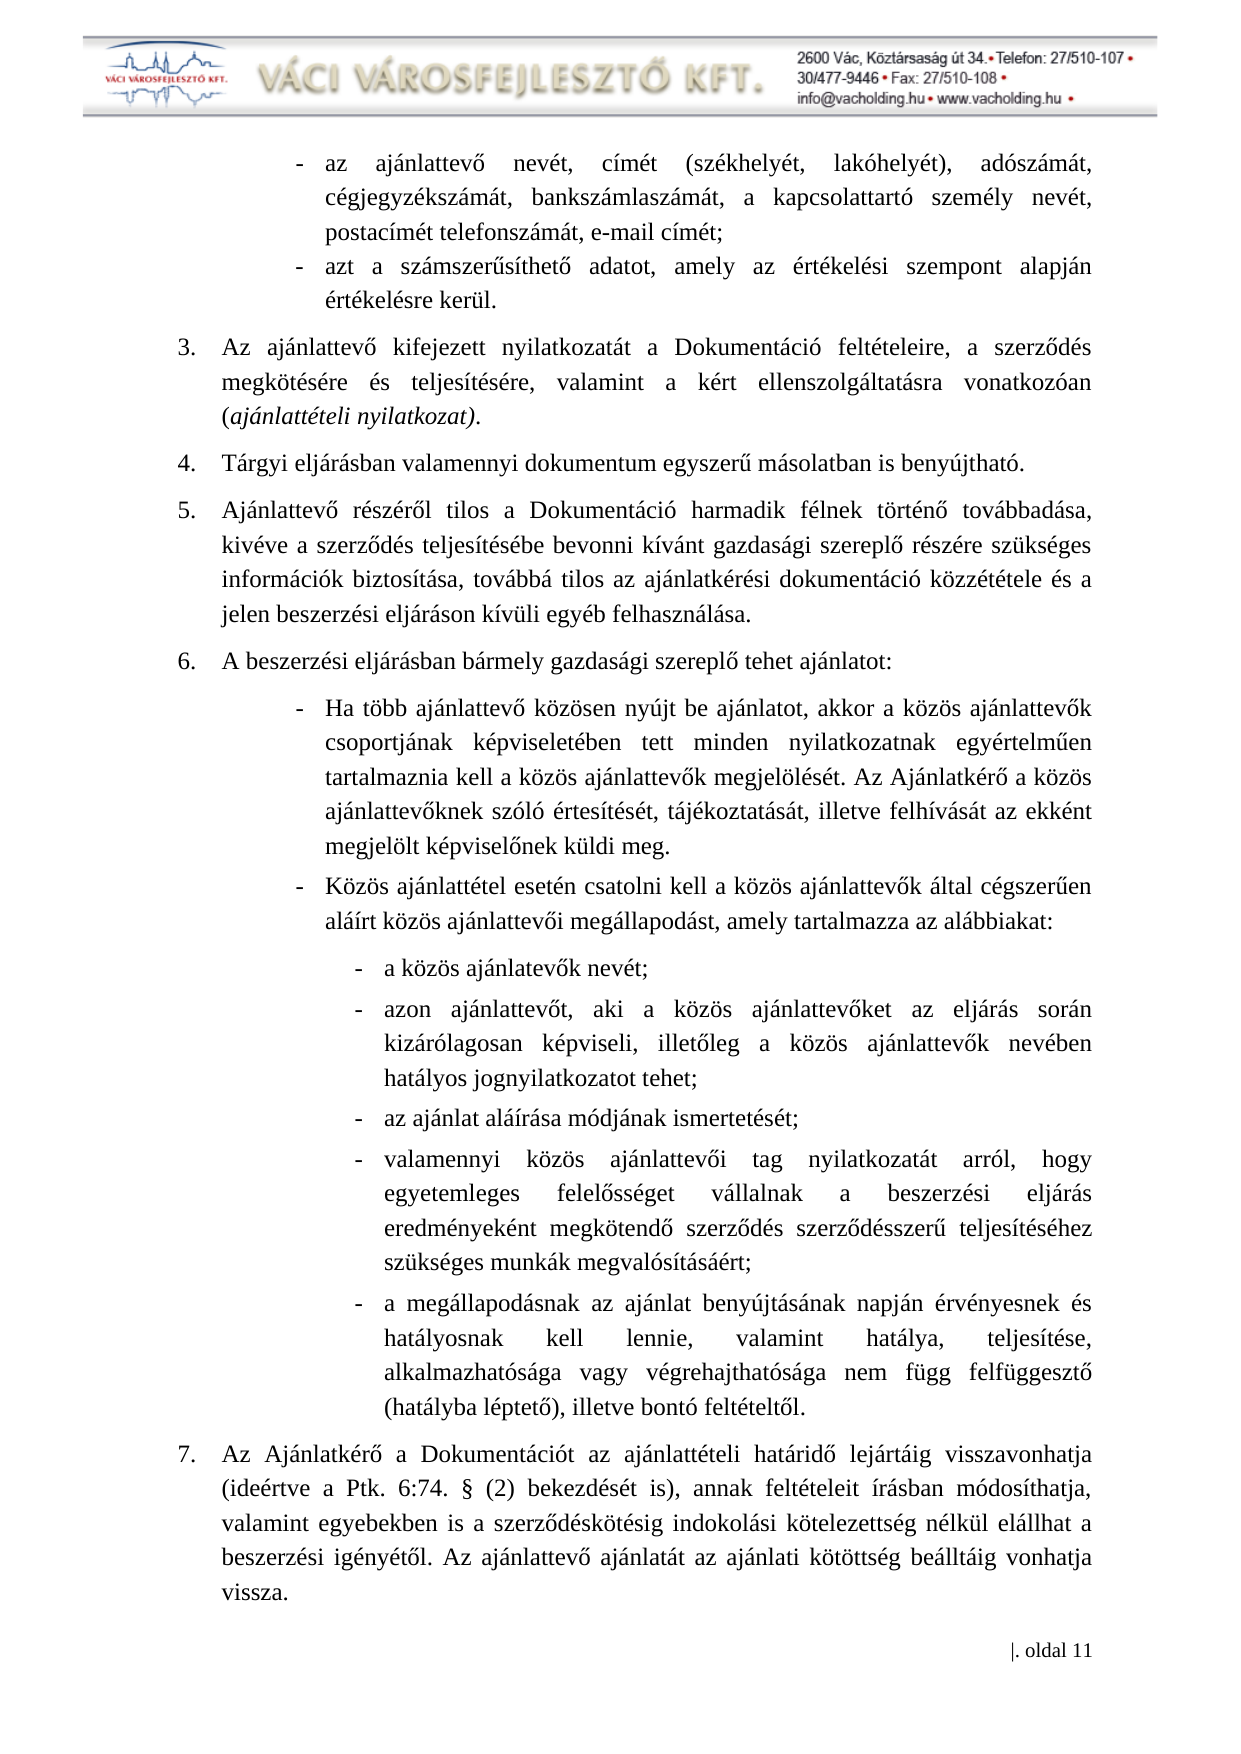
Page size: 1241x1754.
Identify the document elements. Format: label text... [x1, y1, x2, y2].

list valamennyi közös ajánlattevői tag nyilatkozatát arról, hogy egyetemleges felelősséget vállalnak a beszerzési eljárás eredményeként megkötendő szerződés szerződésszerű teljesítéséhez szükséges munkák megvalósításáért; [354, 1144, 1093, 1276]
list az ajánlat aláírása módjának ismertetését; [354, 1103, 1093, 1132]
list Az ajánlattevő kifejezett nyilatkozatát a Dokumentáció feltételeire, a szerződés megkötésére és teljesítésére, valamint a kért ellenszolgáltatásra vonatkozóan (ajánlattételi nyilatkozat). [177, 332, 1093, 430]
list azon ajánlattevőt, aki a közös ajánlattevőket az eljárás során kizárólagosan képviseli, illetőleg a közös ajánlattevők nevében hatályos jognyilatkozatot tehet; [354, 994, 1093, 1091]
list Az Ajánlatkérő a Dokumentációt az ajánlattételi határidő lejártáig visszavonhatja (ideértve a Ptk. 6:74. § (2) bekezdését is), annak feltételeit írásban módosíthatja, valamint egyebekben is a szerződéskötésig indokolási kötelezettség nélkül elállhat a beszerzési igényétől. Az ajánlattevő ajánlatát az ajánlati kötöttség beálltáig vonhatja vissza. [177, 1439, 1093, 1605]
list a megállapodásnak az ajánlat benyújtásának napján érvényesnek és hatályosnak kell lennie, valamint hatálya, teljesítése, alkalmazhatósága vagy végrehajthatósága nem függ felfüggesztő (hatályba léptető), illetve bontó feltételtől. [354, 1288, 1093, 1420]
picture [82, 35, 1158, 118]
list Ha több ajánlattevő közösen nyújt be ajánlatot, akkor a közös ajánlattevők csoportjának képviseletében tett minden nyilatkozatnak egyértelműen tartalmaznia kell a közös ajánlattevők megjelölését. Az Ajánlatkérő a közös ajánlattevőknek szóló értesítését, tájékoztatását, illetve felhívását az ekként megjelölt képviselőnek küldi meg. [295, 693, 1093, 859]
list Ajánlattevő részéről tilos a Dokumentáció harmadik félnek történő továbbadása, kivéve a szerződés teljesítésébe bevonni kívánt gazdasági szereplő részére szükséges információk biztosítása, továbbá tilos az ajánlatkérési dokumentáció közzététele és a jelen beszerzési eljáráson kívüli egyéb felhasználása. [177, 495, 1093, 628]
list Tárgyi eljárásban valamennyi dokumentum egyszerű másolatban is benyújtható. [177, 448, 1093, 477]
list azt a számszerűsíthető adatot, amely az értékelési szempont alapján értékelésre kerül. [295, 251, 1093, 314]
list az ajánlattevő nevét, címét (székhelyét, lakóhelyét), adószámát, cégjegyzékszámát, bankszámlaszámát, a kapcsolattartó személy nevét, postacímét telefonszámát, e-mail címét; [295, 148, 1093, 245]
list Közös ajánlattétel esetén csatolni kell a közös ajánlattevők által cégszerűen aláírt közös ajánlattevői megállapodást, amely tartalmazza az alábbiakat: [295, 871, 1093, 935]
list a közös ajánlatevők nevét; [354, 953, 1093, 982]
list A beszerzési eljárásban bármely gazdasági szereplő tehet ajánlatot: [177, 646, 1093, 674]
